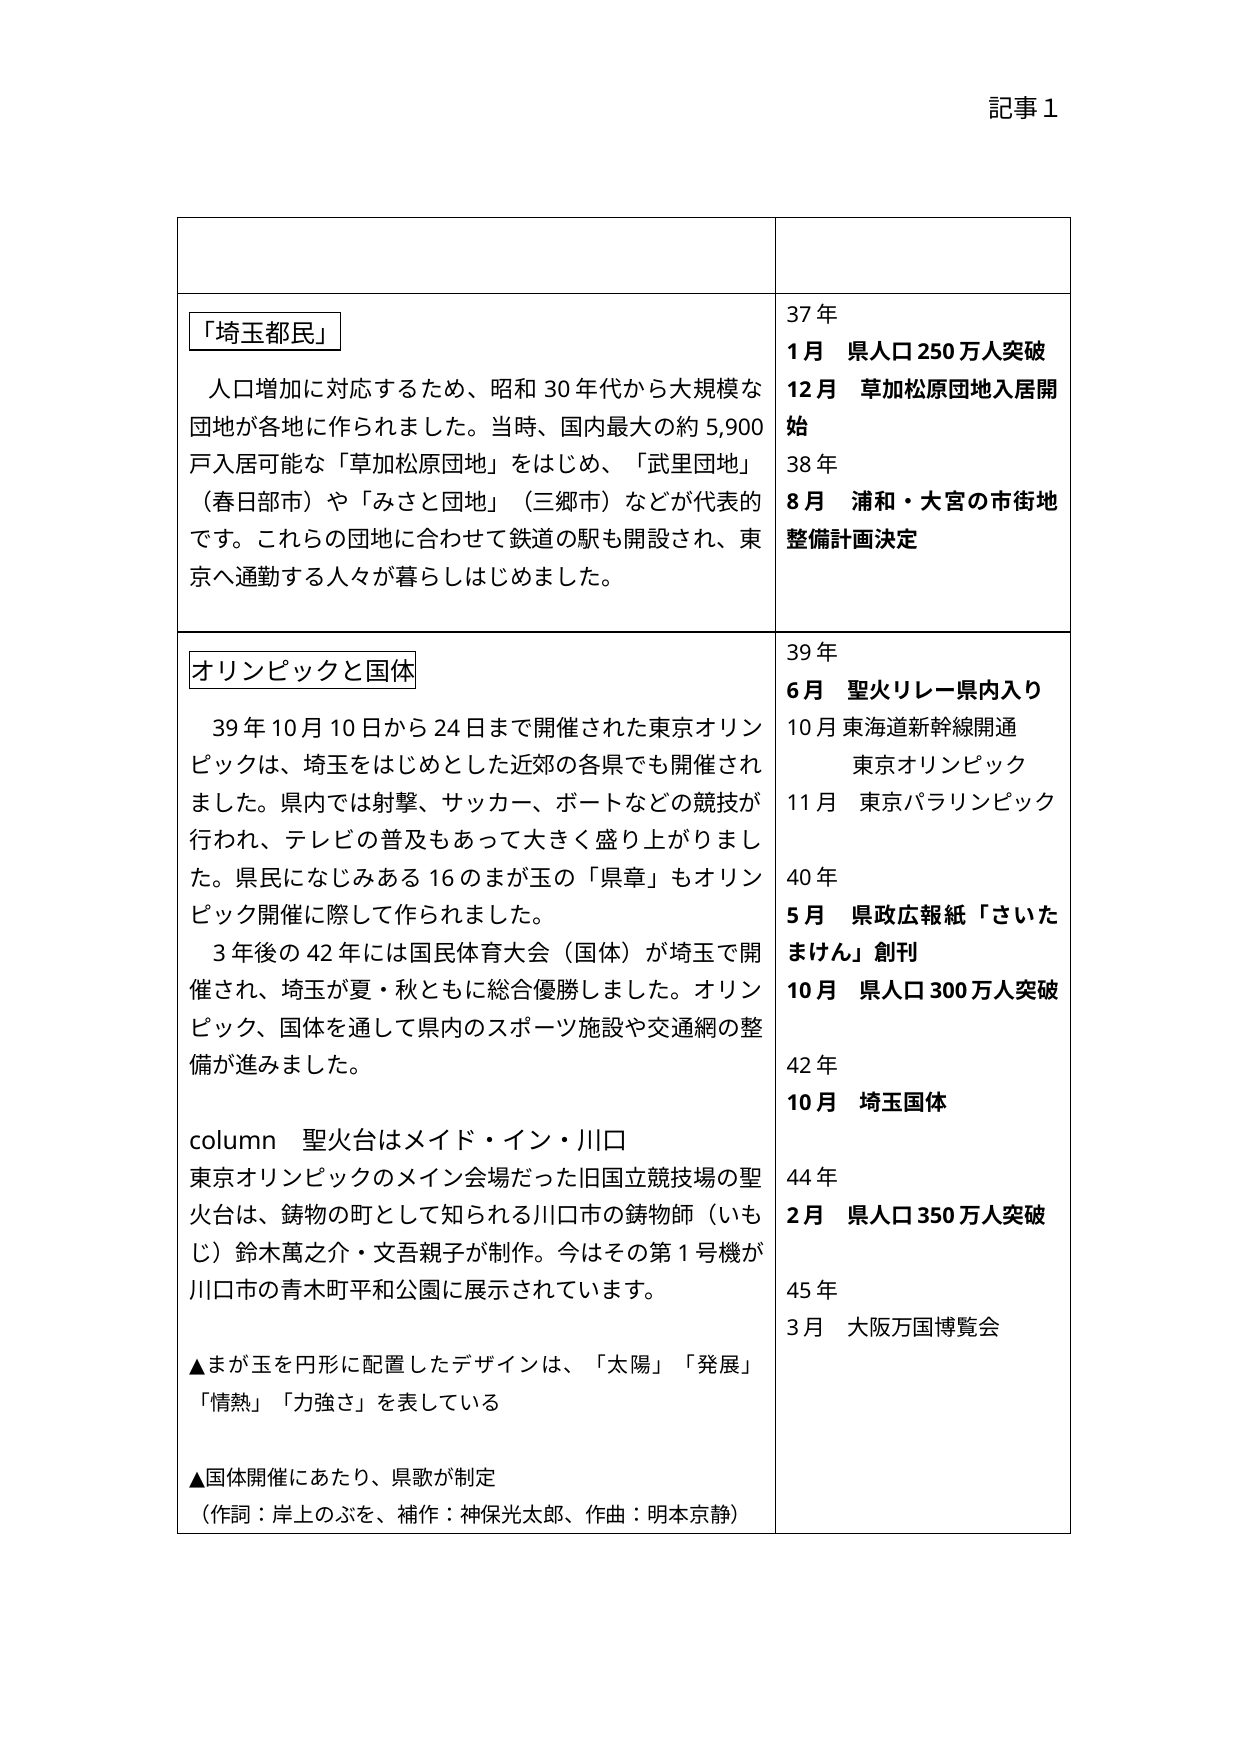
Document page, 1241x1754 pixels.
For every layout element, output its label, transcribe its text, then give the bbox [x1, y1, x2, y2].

table_cell 37年 1月 県人口250万人突破 12月 草加松原団地入居開始 38年 8月 浦和・大宮の市街地整備計画決定 [776, 294, 1070, 631]
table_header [178, 218, 775, 293]
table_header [776, 218, 1070, 293]
table_cell 「埼玉都民」 人口増加に対応するため、昭和30年代から大規模な団地が各地に作られました。当時、国内最大の約5,900戸入居可能な「草加松原団地」をはじめ、「武里団地」（春日部市）や「みさと団地」（三郷市）などが代表的です。これらの団地に合わせて鉄道の駅も開設され、東京へ通勤する人々が暮らしはじめました。 [178, 294, 775, 631]
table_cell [776, 633, 1070, 1532]
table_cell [178, 633, 775, 1532]
